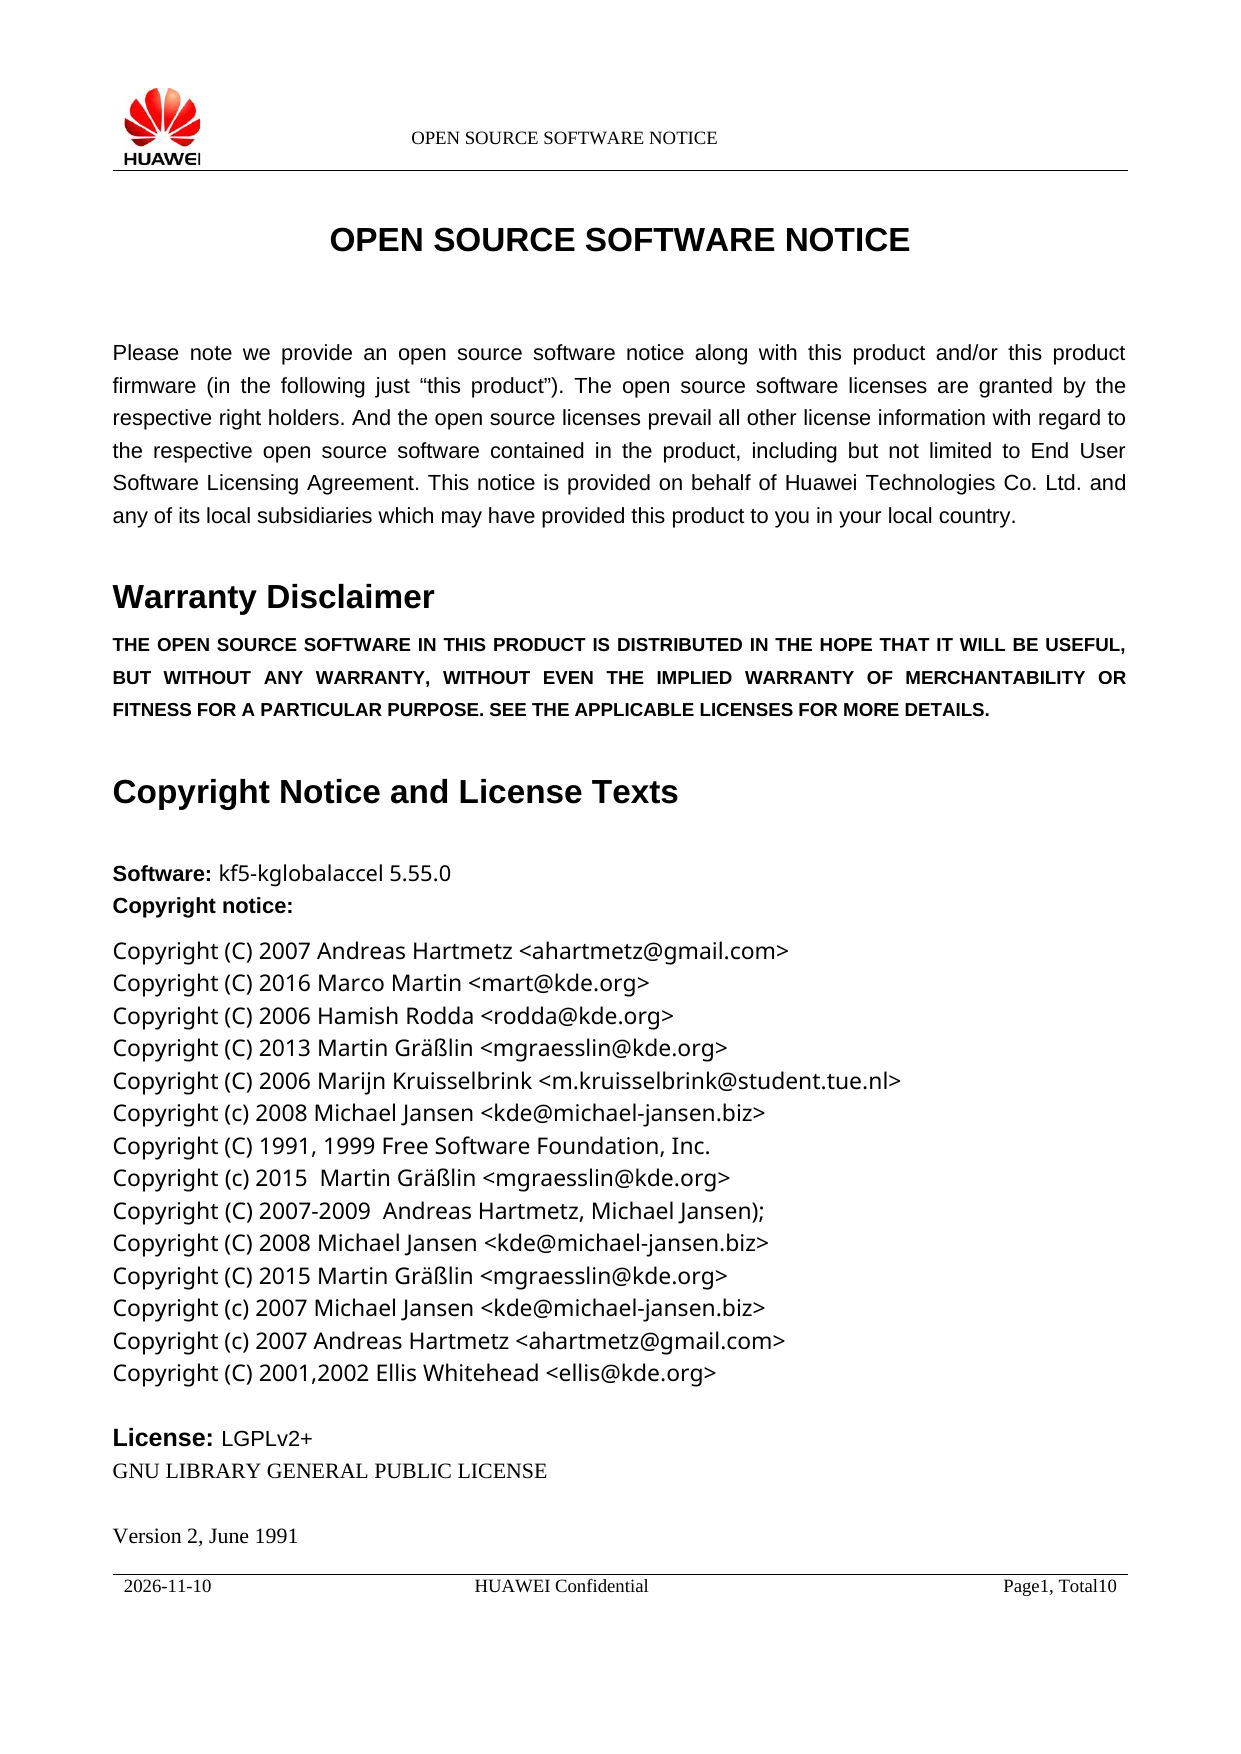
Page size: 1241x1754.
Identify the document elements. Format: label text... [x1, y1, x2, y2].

text Copyright Notice and License Texts [112, 759, 1128, 824]
text Copyright (C) 2007 Andreas Hartmetz <ahartmetz@gmail.com> Copyright (C) 2016 Marco Martin <mart@kde.org> Copyright (C) 2006 Hamish Rodda <rodda@kde.org> Copyright (C) 2013 Martin Gräßlin <mgraesslin@kde.org> Copyright (C) 2006 Marijn Kruisselbrink <m.kruisselbrink@student.tue.nl> Copyright (c) 2008 Michael Jansen <kde@michael-jansen.biz> Copyright (C) 1991, 1999 Free Software Foundation, Inc. Copyright (c) 2015 Martin Gräßlin <mgraesslin@kde.org> Copyright (C) 2007-2009 Andreas Hartmetz, Michael Jansen); Copyright (C) 2008 Michael Jansen <kde@michael-jansen.biz> Copyright (C) 2015 Martin Gräßlin <mgraesslin@kde.org> Copyright (c) 2007 Michael Jansen <kde@michael-jansen.biz> Copyright (c) 2007 Andreas Hartmetz <ahartmetz@gmail.com> Copyright (C) 2001,2002 Ellis Whitehead <ellis@kde.org> [112, 934, 1128, 1421]
text Please note we provide an open source software notice along with this product and/or this product firmware (in the following just “this product”). The open source software licenses are granted by the respective right holders. And the open source licenses prevail all other license information with regard to the respective open source software contained in the product, including but not limited to End User Software Licensing Agreement. This notice is provided on behalf of Huawei Technologies Co. Ltd. and any of its local subsidiaries which may have provided this product to you in your local country. [112, 336, 1128, 531]
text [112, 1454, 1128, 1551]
title Software: kf5-kglobalaccel 5.55.0 [112, 856, 1128, 889]
picture [124, 88, 201, 165]
text OPEN SOURCE SOFTWARE NOTICE [112, 206, 1128, 271]
text Warranty Disclaimer [112, 564, 1128, 629]
text License: LGPLv2+ [112, 1421, 1128, 1454]
text The open source software in this product is distributed in the hope that it will be useful, but WITHOUT ANY WARRANTY, without even the implied warranty of MERCHANTABILITY or FITNESS FOR A PARTICULAR PURPOSE. See the applicable licenses for more details. [112, 629, 1128, 726]
text Copyright notice: [112, 889, 1128, 921]
